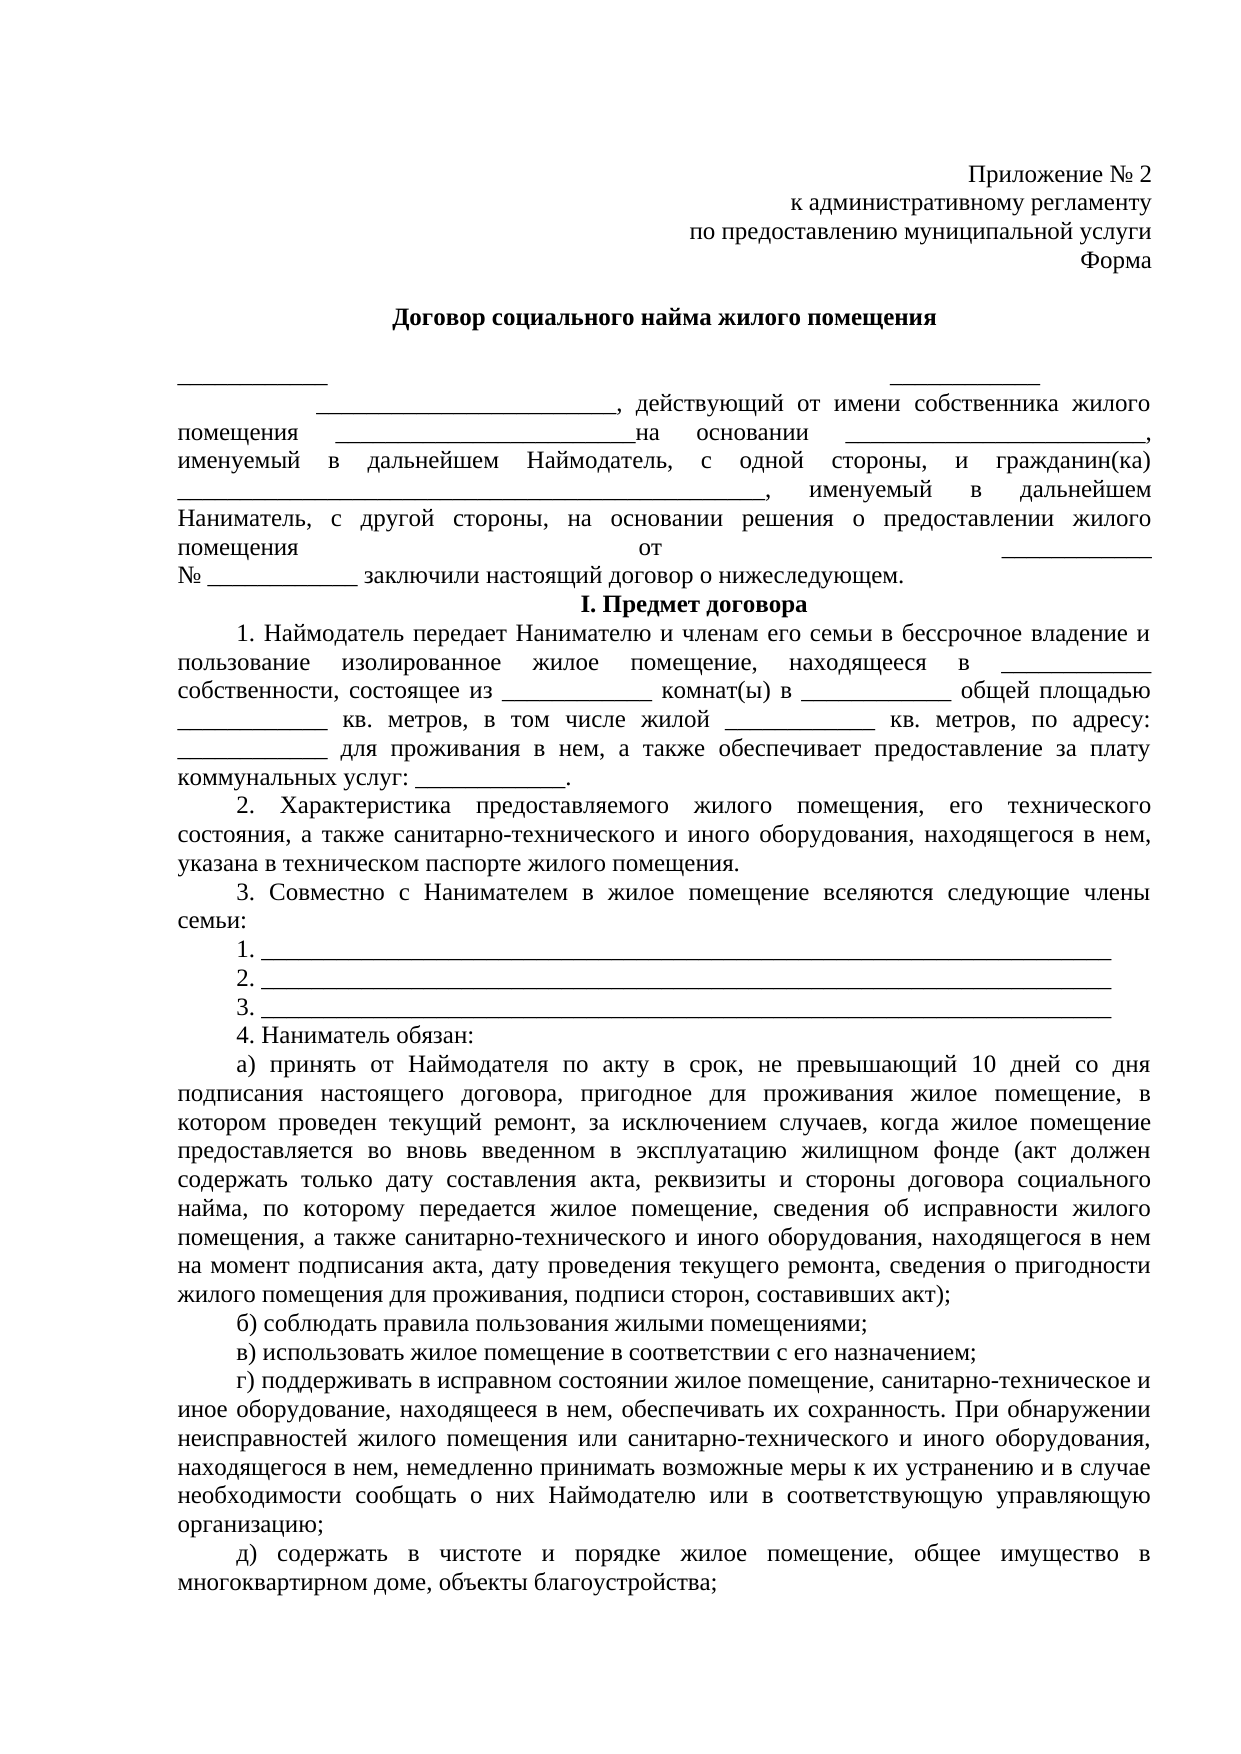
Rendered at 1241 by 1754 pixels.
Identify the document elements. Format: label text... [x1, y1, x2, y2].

text 2. ____________________________________________________________________ [177, 963, 1152, 992]
text Форма [177, 245, 1152, 274]
text Приложение № 2 [177, 159, 1152, 187]
text ____________ ____________ [177, 359, 1152, 388]
text 4. Наниматель обязан: [177, 1020, 1152, 1049]
text 1. ____________________________________________________________________ [177, 934, 1152, 963]
text а) принять от Наймодателя по акту в срок, не превышающий 10 дней со дня подписания настоящего договора, пригодное для проживания жилое помещение, в котором проведен текущий ремонт, за исключением случаев, когда жилое помещение предоставляется во вновь введенном в эксплуатацию жилищном фонде (акт должен содержать только дату составления акта, реквизиты и стороны договора социального найма, по которому передается жилое помещение, сведения об исправности жилого помещения, а также санитарно-технического и иного оборудования, находящегося в нем на момент подписания акта, дату проведения текущего ремонта, сведения о пригодности жилого помещения для проживания, подписи сторон, составивших акт); [177, 1049, 1152, 1308]
text по предоставлению муниципальной услуги [177, 216, 1152, 245]
text д) содержать в чистоте и порядке жилое помещение, общее имущество в многоквартирном доме, объекты благоустройства; [177, 1538, 1152, 1595]
text к административному регламенту [177, 187, 1152, 216]
text ________________________, действующий от имени собственника жилого помещения ________________________на основании ________________________, именуемый в дальнейшем Наймодатель, с одной стороны, и гражданин(ка) _______________________________________________, именуемый в дальнейшем Наниматель, с другой стороны, на основании решения о предоставлении жилого помещения от ____________ № ____________ заключили настоящий договор о нижеследующем. [177, 388, 1152, 589]
text 3. ____________________________________________________________________ [177, 992, 1152, 1020]
text б) соблюдать правила пользования жилыми помещениями; [177, 1308, 1152, 1337]
text Договор социального найма жилого помещения [177, 302, 1152, 331]
text в) использовать жилое помещение в соответствии с его назначением; [177, 1337, 1152, 1365]
text I. Предмет договора [177, 589, 1152, 618]
text г) поддерживать в исправном состоянии жилое помещение, санитарно-техническое и иное оборудование, находящееся в нем, обеспечивать их сохранность. При обнаружении неисправностей жилого помещения или санитарно-технического и иного оборудования, находящегося в нем, немедленно принимать возможные меры к их устранению и в случае необходимости сообщать о них Наймодателю или в соответствующую управляющую организацию; [177, 1365, 1152, 1538]
text 2. Характеристика предоставляемого жилого помещения, его технического состояния, а также санитарно-технического и иного оборудования, находящегося в нем, указана в техническом паспорте жилого помещения. [177, 790, 1152, 877]
text 3. Совместно с Нанимателем в жилое помещение вселяются следующие члены семьи: [177, 877, 1152, 934]
text 1. Наймодатель передает Нанимателю и членам его семьи в бессрочное владение и пользование изолированное жилое помещение, находящееся в ____________ собственности, состоящее из ____________ комнат(ы) в ____________ общей площадью ____________ кв. метров, в том числе жилой ____________ кв. метров, по адресу: ____________ для проживания в нем, а также обеспечивает предоставление за плату коммунальных услуг: ____________. [177, 618, 1152, 790]
